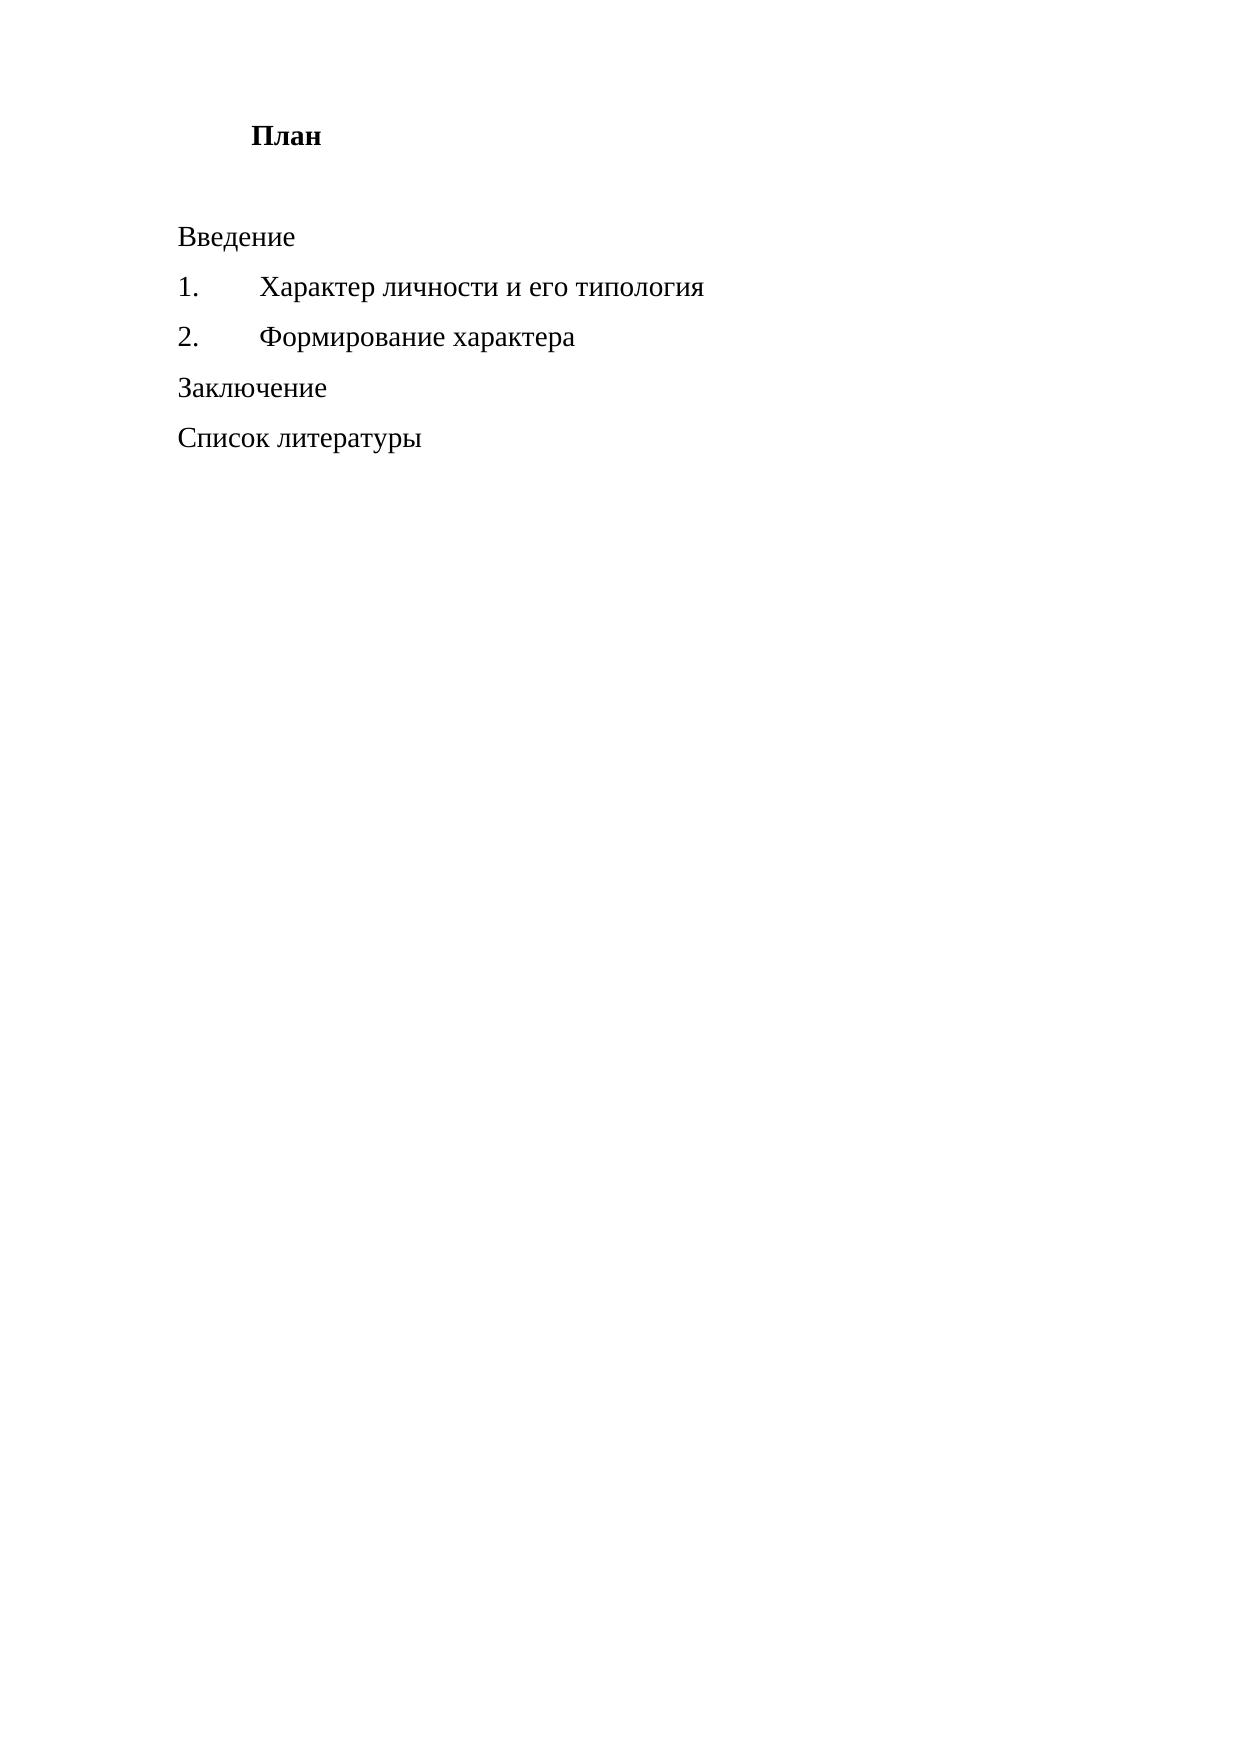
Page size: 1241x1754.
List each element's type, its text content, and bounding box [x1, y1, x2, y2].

text План [177, 118, 1152, 152]
text Заключение [177, 370, 1152, 403]
text Список литературы [177, 420, 1152, 453]
list Характер личности и его типология [177, 269, 1152, 303]
list Формирование характера [177, 319, 1152, 353]
text Введение [177, 219, 1152, 252]
